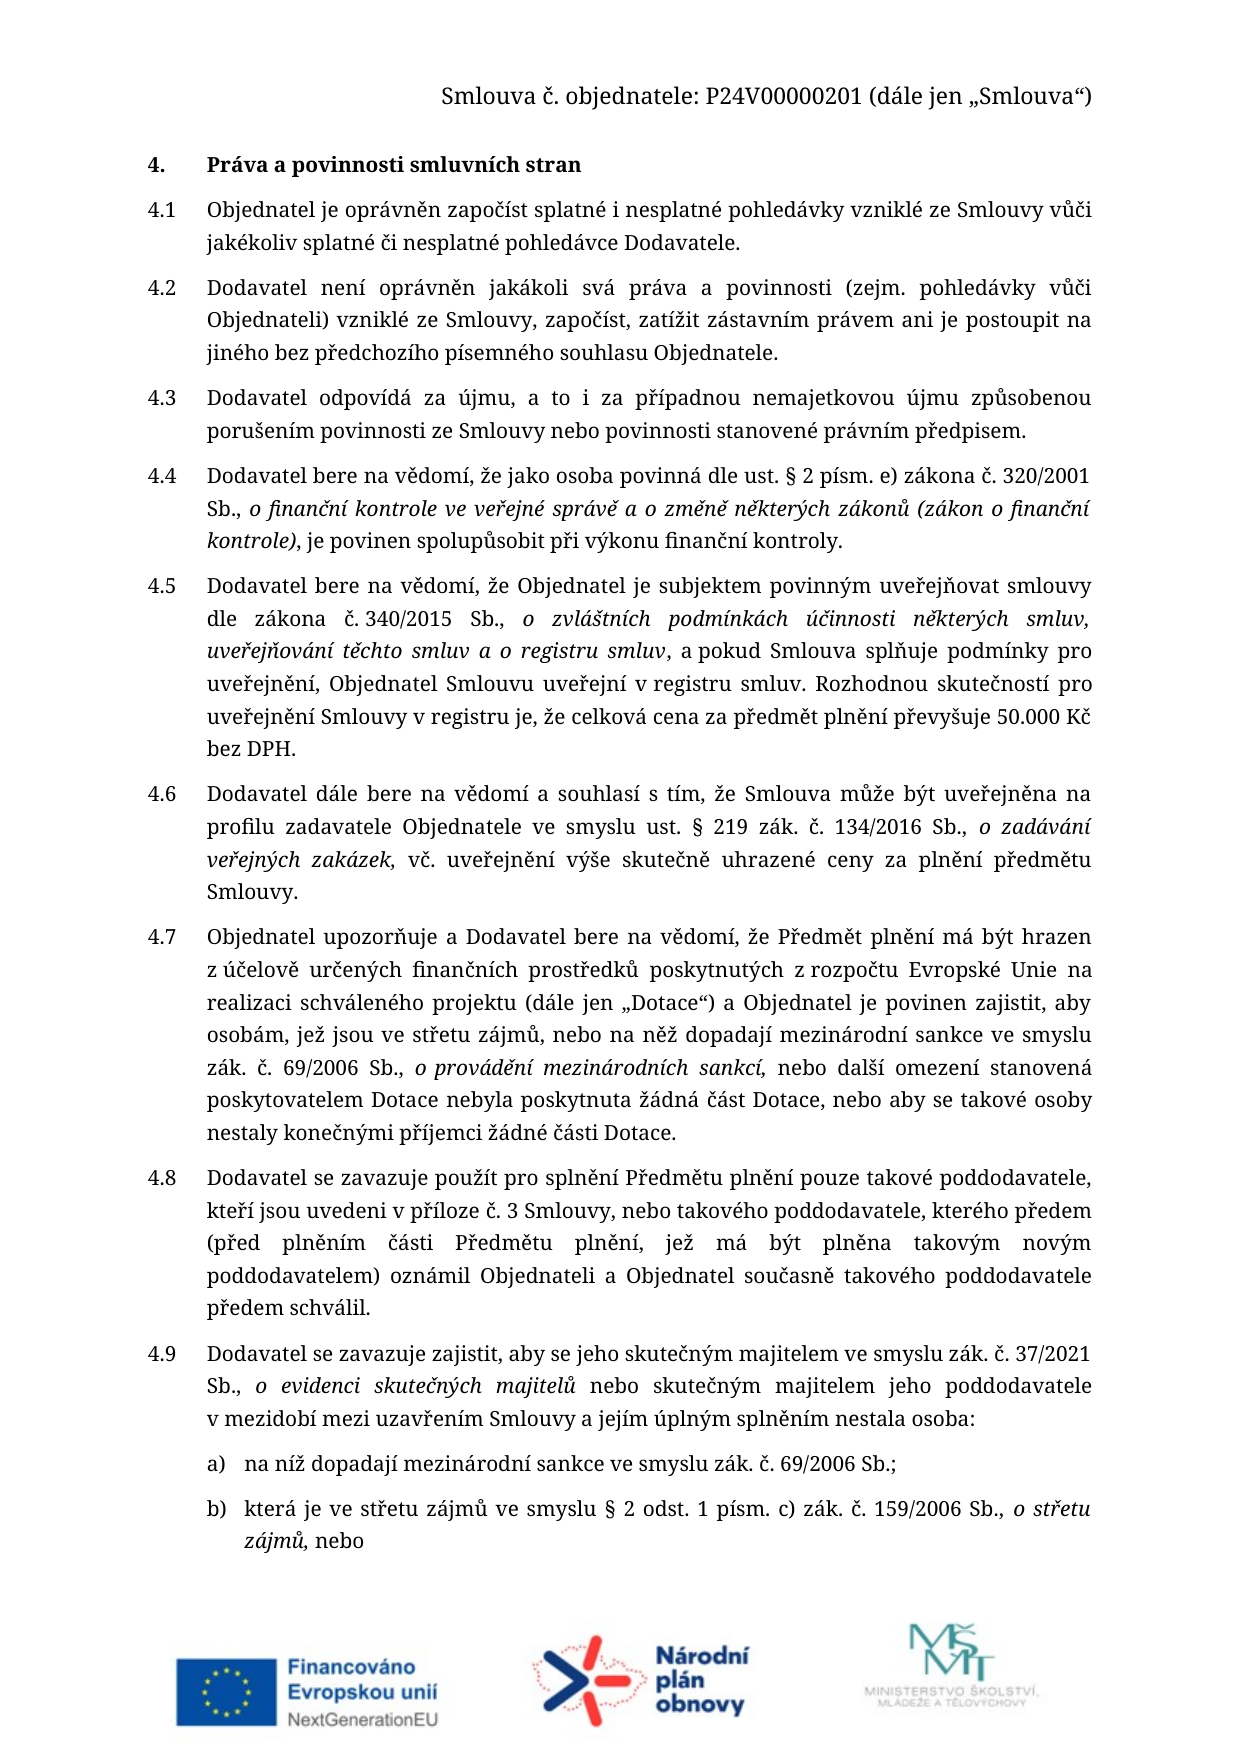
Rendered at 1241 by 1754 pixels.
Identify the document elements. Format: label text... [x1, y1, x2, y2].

list Dodavatel odpovídá za újmu, a to i za případnou nemajetkovou újmu způsobenou porušením povinnosti ze Smlouvy nebo povinnosti stanovené právním předpisem. [148, 383, 1093, 444]
list Dodavatel se zavazuje použít pro splnění Předmětu plnění pouze takové poddodavatele, kteří jsou uvedeni v příloze č. 3 Smlouvy, nebo takového poddodavatele, kterého předem (před plněním části Předmětu plnění, jež má být plněna takovým novým poddodavatelem) oznámil Objednateli a Objednatel současně takového poddodavatele předem schválil. [148, 1163, 1093, 1322]
list Objednatel upozorňuje a Dodavatel bere na vědomí, že Předmět plnění má být hrazen z účelově určených finančních prostředků poskytnutých z rozpočtu Evropské Unie na realizaci schváleného projektu (dále jen „Dotace“) a Objednatel je povinen zajistit, aby osobám, jež jsou ve střetu zájmů, nebo na něž dopadají mezinárodní sankce ve smyslu zák. č. 69/2006 Sb., o provádění mezinárodních sankcí, nebo další omezení stanovená poskytovatelem Dotace nebyla poskytnuta žádná část Dotace, nebo aby se takové osoby nestaly konečnými příjemci žádné části Dotace. [148, 922, 1093, 1146]
list Dodavatel bere na vědomí, že jako osoba povinná dle ust. § 2 písm. e) zákona č. 320/2001 Sb., o finanční kontrole ve veřejné správě a o změně některých zákonů (zákon o finanční kontrole), je povinen spolupůsobit při výkonu finanční kontroly. [148, 461, 1093, 555]
picture [147, 1577, 1093, 1754]
list Dodavatel není oprávněn jakákoli svá práva a povinnosti (zejm. pohledávky vůči Objednateli) vzniklé ze Smlouvy, započíst, zatížit zástavním právem ani je postoupit na jiného bez předchozího písemného souhlasu Objednatele. [148, 273, 1093, 367]
list která je ve střetu zájmů ve smyslu § 2 odst. 1 písm. c) zák. č. 159/2006 Sb., o střetu zájmů, nebo [207, 1494, 1093, 1555]
list na níž dopadají mezinárodní sankce ve smyslu zák. č. 69/2006 Sb.; [207, 1449, 1093, 1477]
list Dodavatel bere na vědomí, že Objednatel je subjektem povinným uveřejňovat smlouvy dle zákona č. 340/2015 Sb., o zvláštních podmínkách účinnosti některých smluv, uveřejňování těchto smluv a o registru smluv, a pokud Smlouva splňuje podmínky pro uveřejnění, Objednatel Smlouvu uveřejní v registru smluv. Rozhodnou skutečností pro uveřejnění Smlouvy v registru je, že celková cena za předmět plnění převyšuje 50.000 Kč bez DPH. [148, 571, 1093, 763]
list Práva a povinnosti smluvních stran [148, 150, 1093, 179]
list Objednatel je oprávněn započíst splatné i nesplatné pohledávky vzniklé ze Smlouvy vůči jakékoliv splatné či nesplatné pohledávce Dodavatele. [148, 195, 1093, 256]
list Dodavatel dále bere na vědomí a souhlasí s tím, že Smlouva může být uveřejněna na profilu zadavatele Objednatele ve smyslu ust. § 219 zák. č. 134/2016 Sb., o zadávání veřejných zakázek, vč. uveřejnění výše skutečně uhrazené ceny za plnění předmětu Smlouvy. [148, 779, 1093, 906]
list Dodavatel se zavazuje zajistit, aby se jeho skutečným majitelem ve smyslu zák. č. 37/2021 Sb., o evidenci skutečných majitelů nebo skutečným majitelem jeho poddodavatele v mezidobí mezi uzavřením Smlouvy a jejím úplným splněním nestala osoba: [148, 1339, 1093, 1432]
